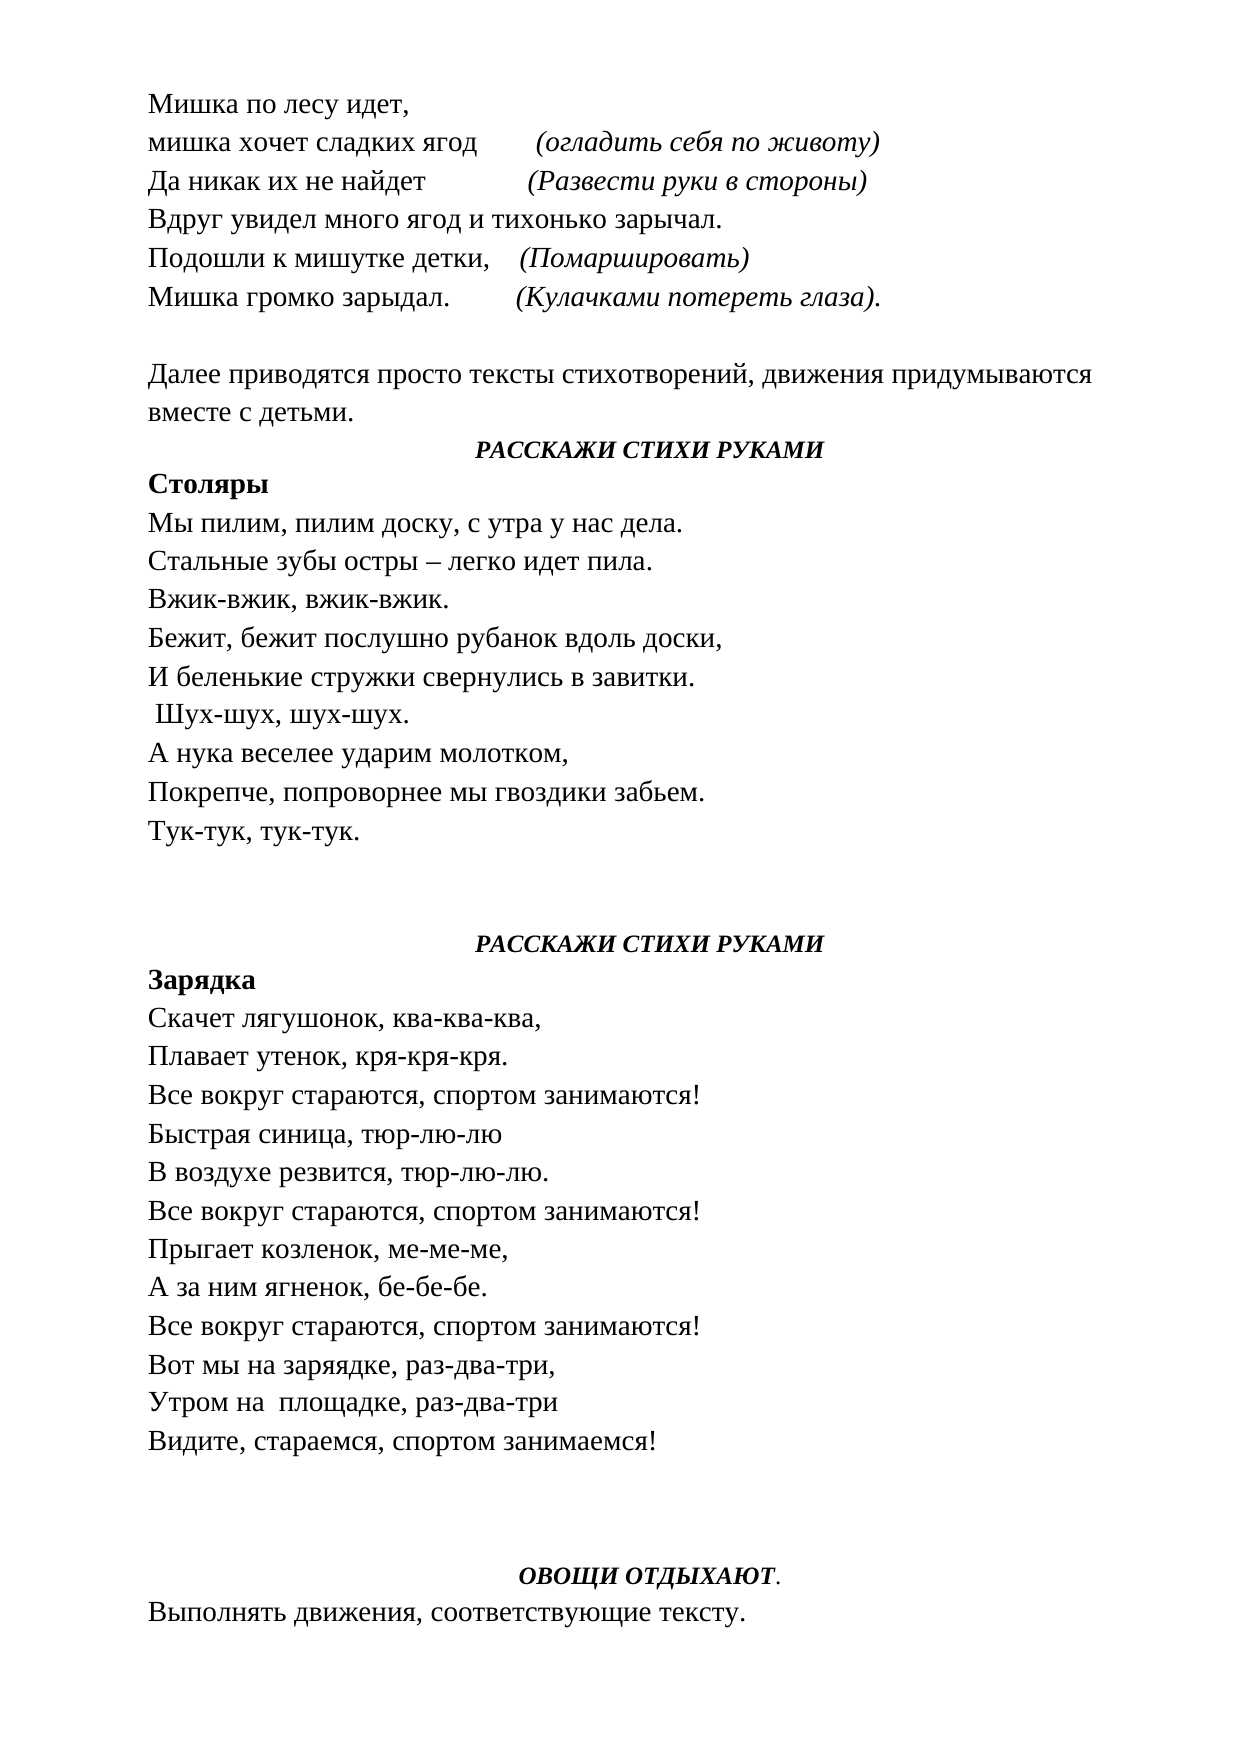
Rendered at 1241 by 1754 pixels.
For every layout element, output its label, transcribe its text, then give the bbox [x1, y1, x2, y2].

text Покрепче, попроворнее мы гвоздики забьем. Тук-тук, тук-тук. [148, 774, 706, 846]
text Бежит, бежит послушно рубанок вдоль доски, И беленькие стружки свернулись в завитки. [148, 620, 724, 692]
text Далее приводятся просто тексты стихотворений, движения придумываются вместе с детьми. [148, 356, 1094, 428]
text Мы пилим, пилим доску, с утра у нас дела. Стальные зубы остры – легко идет пила. [148, 505, 685, 577]
text Шух-шух, шух-шух. [155, 697, 1163, 730]
text Мишка громко зарыдал. (Кулачками потереть глаза). [148, 279, 1163, 312]
text Все вокруг стараются, спортом занимаются! Быстрая синица, тюр-лю-лю [148, 1077, 703, 1149]
text РАССКАЖИ СТИХИ РУКАМИ [475, 435, 1163, 463]
subtitle Столяры [148, 467, 273, 500]
text Все вокруг стараются, спортом занимаются! Вот мы на заряядке, раз-два-три, [148, 1308, 703, 1381]
text ОВОЩИ ОТДЫХАЮТ. [220, 1561, 1079, 1590]
text А за ним ягненок, бе-бе-бе. [148, 1270, 1163, 1303]
text Вжик-вжик, вжик-вжик. [148, 582, 1163, 615]
text А нука веселее ударим молотком, [148, 735, 1163, 769]
text Скачет лягушонок, ква-ква-ква, Плавает утенок, кря-кря-кря. [148, 1000, 543, 1072]
text Мишка по лесу идет, [148, 86, 1163, 119]
subtitle Зарядка [148, 962, 260, 996]
text Видите, стараемся, спортом занимаемся! [148, 1423, 1163, 1457]
text Утром на площадке, раз-два-три [148, 1386, 1163, 1418]
text В воздухе резвится, тюр-лю-лю. [148, 1154, 1163, 1188]
text Подошли к мишутке детки, (Помаршировать) [148, 240, 1163, 274]
text мишка хочет сладких ягод (огладить себя по животу) Да никак их не найдет (Развести руки в стороны) Вдруг увидел много ягод и тихонько зарычал. [148, 124, 881, 235]
text Все вокруг стараются, спортом занимаются! Прыгает козленок, ме-ме-ме, [148, 1193, 703, 1265]
text РАССКАЖИ СТИХИ РУКАМИ [475, 929, 1163, 958]
text Выполнять движения, соответствующие тексту. [148, 1594, 1163, 1628]
